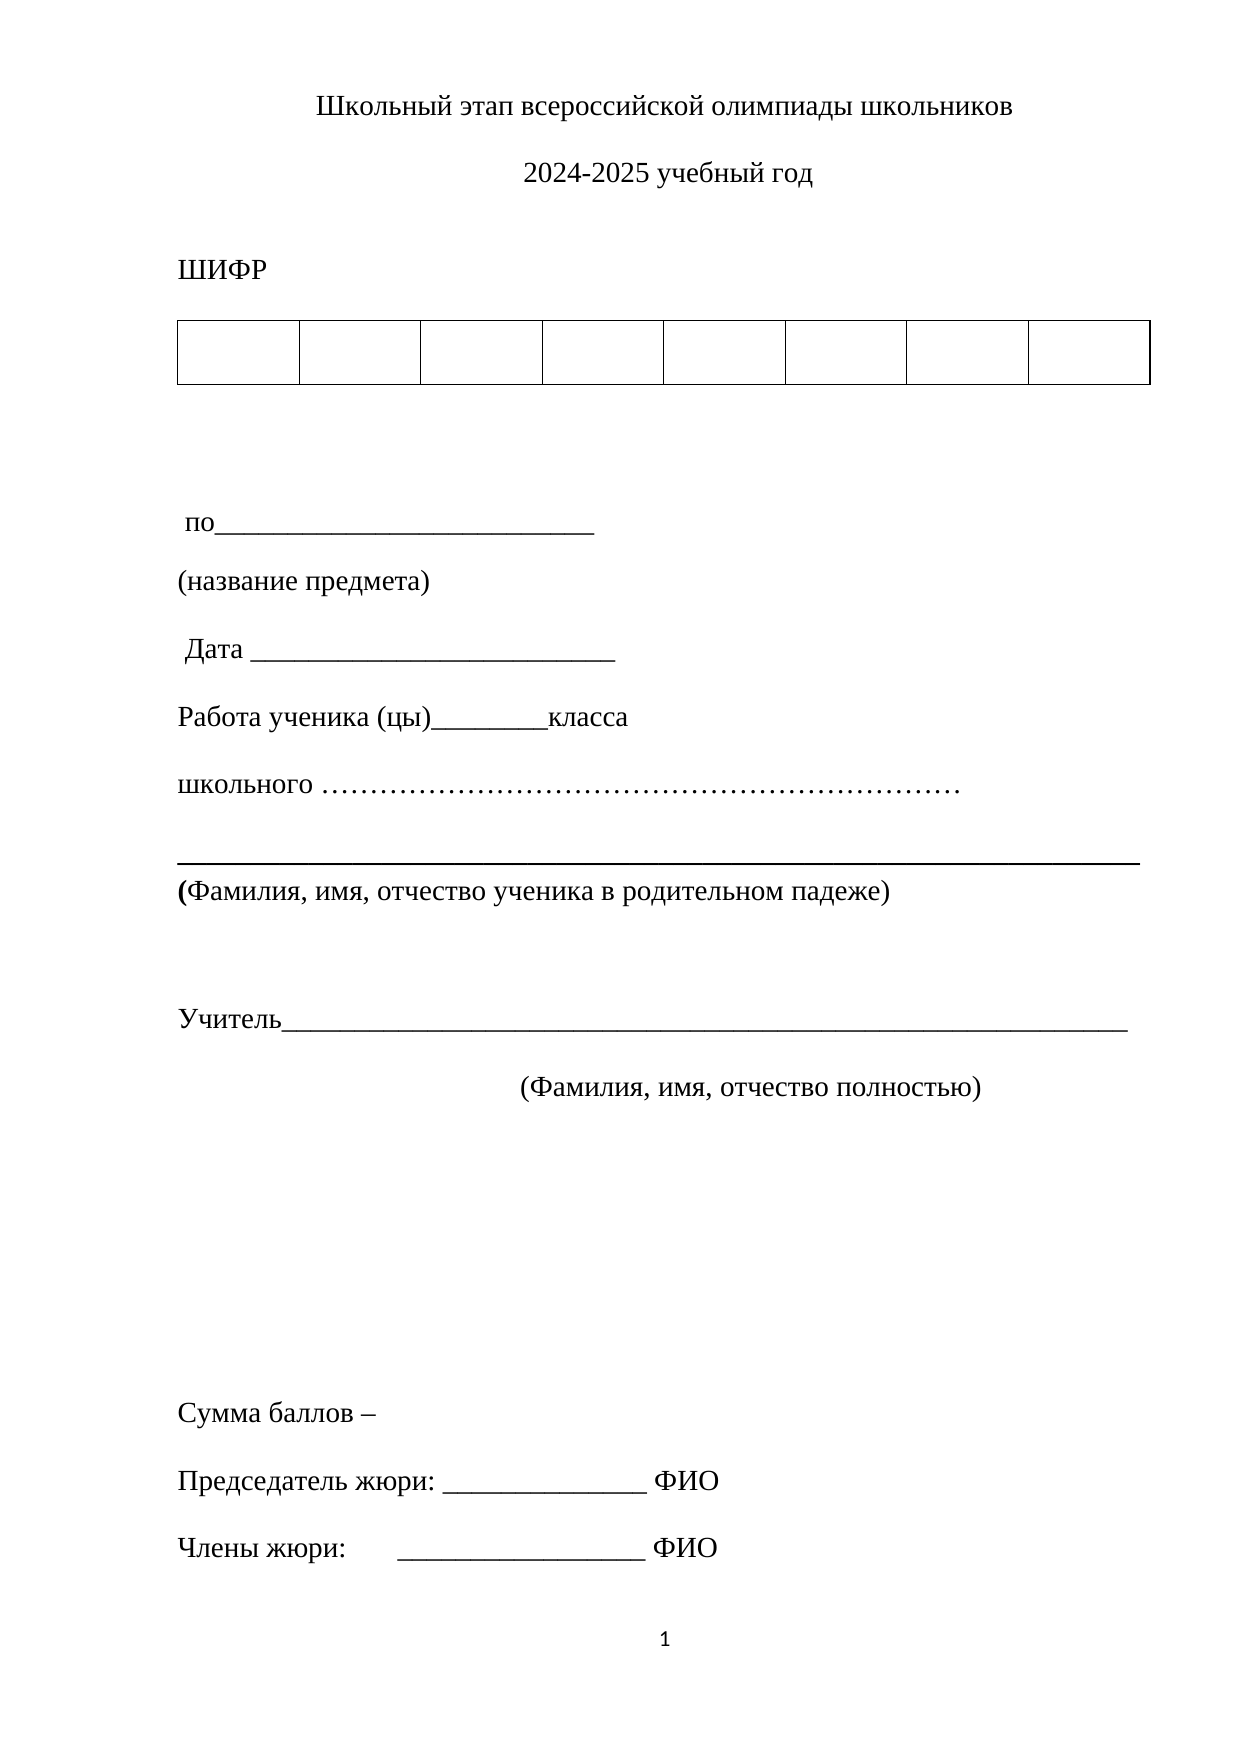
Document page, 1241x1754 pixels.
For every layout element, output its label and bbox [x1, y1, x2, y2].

table_header [177, 88, 1152, 1597]
